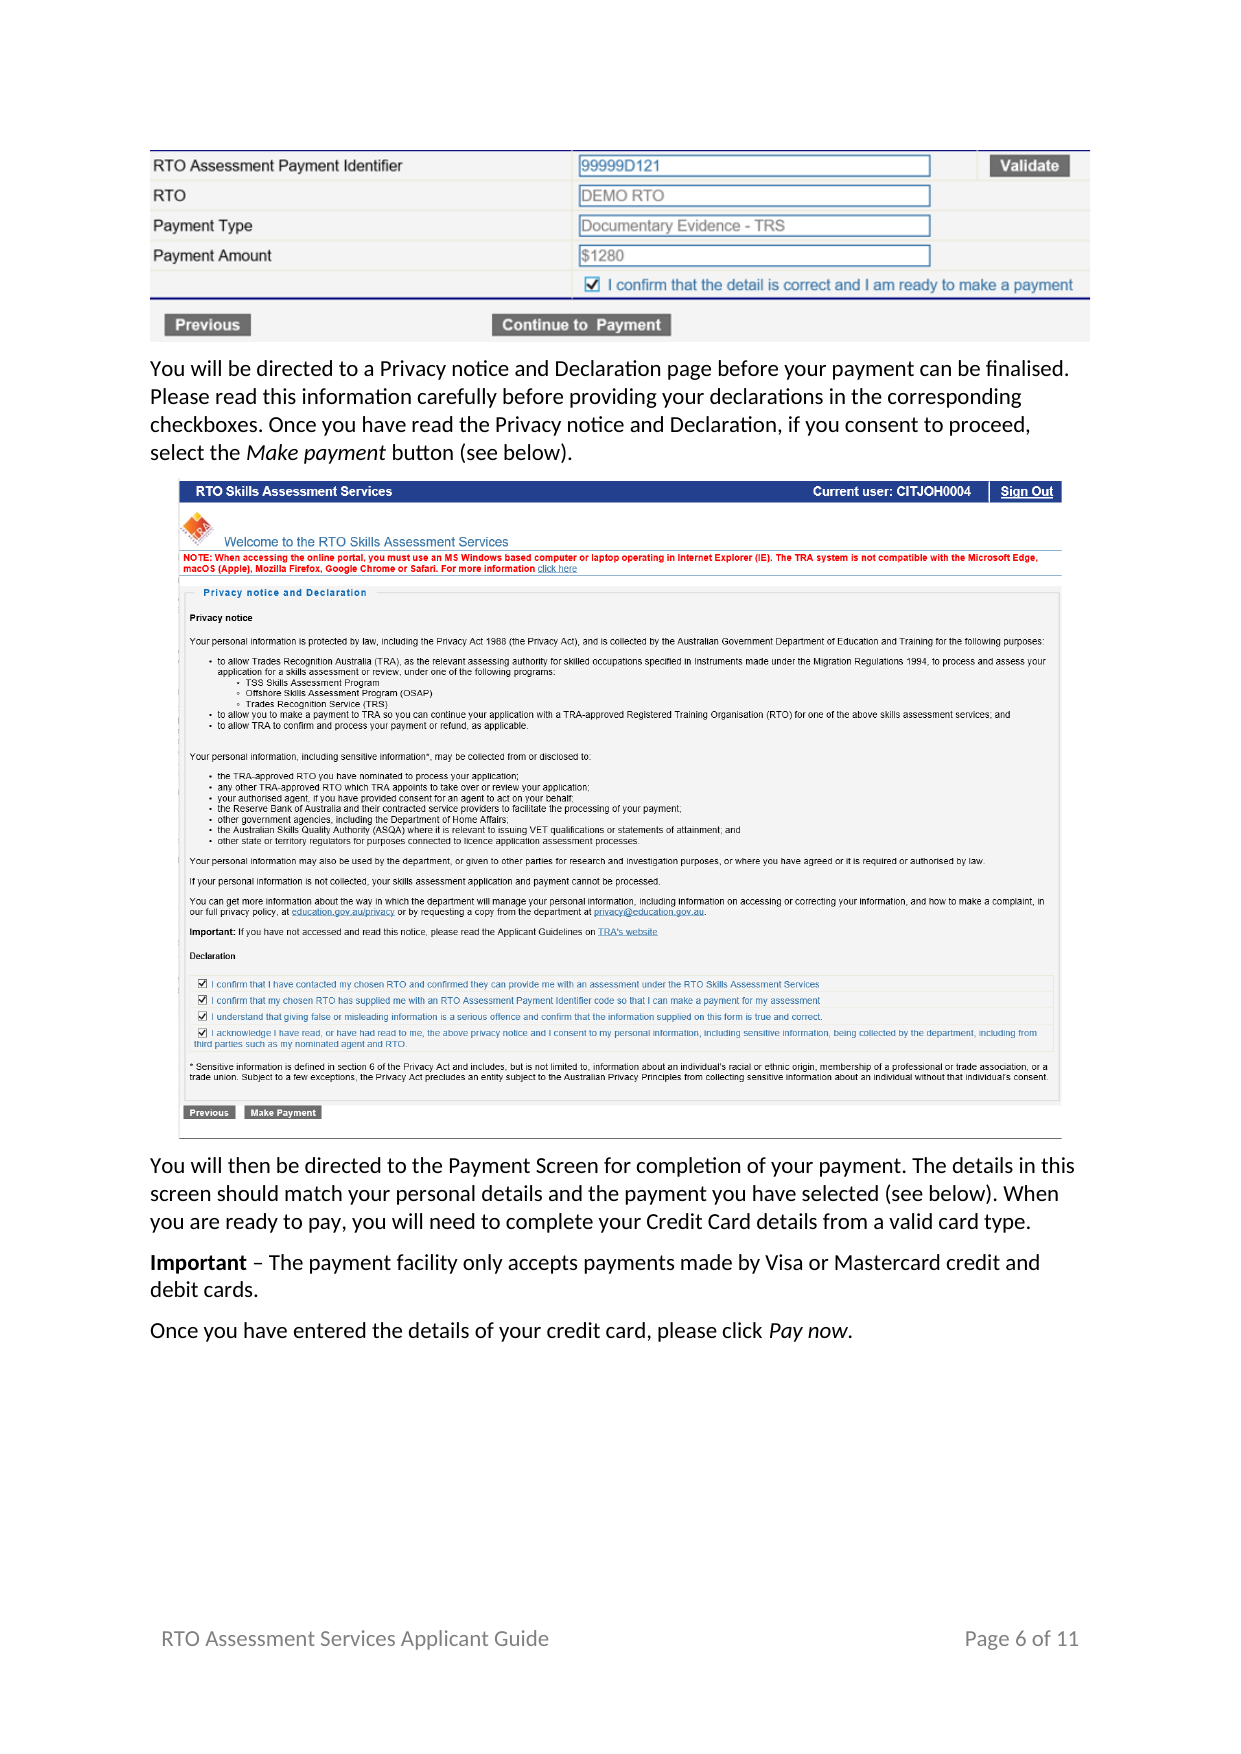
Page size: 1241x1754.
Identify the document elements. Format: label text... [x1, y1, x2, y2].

text You will be directed to a Privacy notice and Declaration page before your payment can be finalised. Please read this information carefully before providing your declarations in the corresponding checkboxes. Once you have read the Privacy notice and Declaration, if you consent to proceed, select the Make payment button (see below). [150, 354, 1090, 466]
text Once you have entered the details of your credit card, please click Pay now. [150, 1316, 1090, 1344]
picture [150, 150, 1091, 342]
picture [178, 478, 1062, 1139]
text Important – The payment facility only accepts payments made by Visa or Mastercard credit and debit cards. [150, 1248, 1090, 1304]
text You will then be directed to the Payment Screen for completion of your payment. The details in this screen should match your personal details and the payment you have selected (see below). When you are ready to pay, you will need to complete your Credit Card details from a valid card type. [150, 1151, 1090, 1235]
